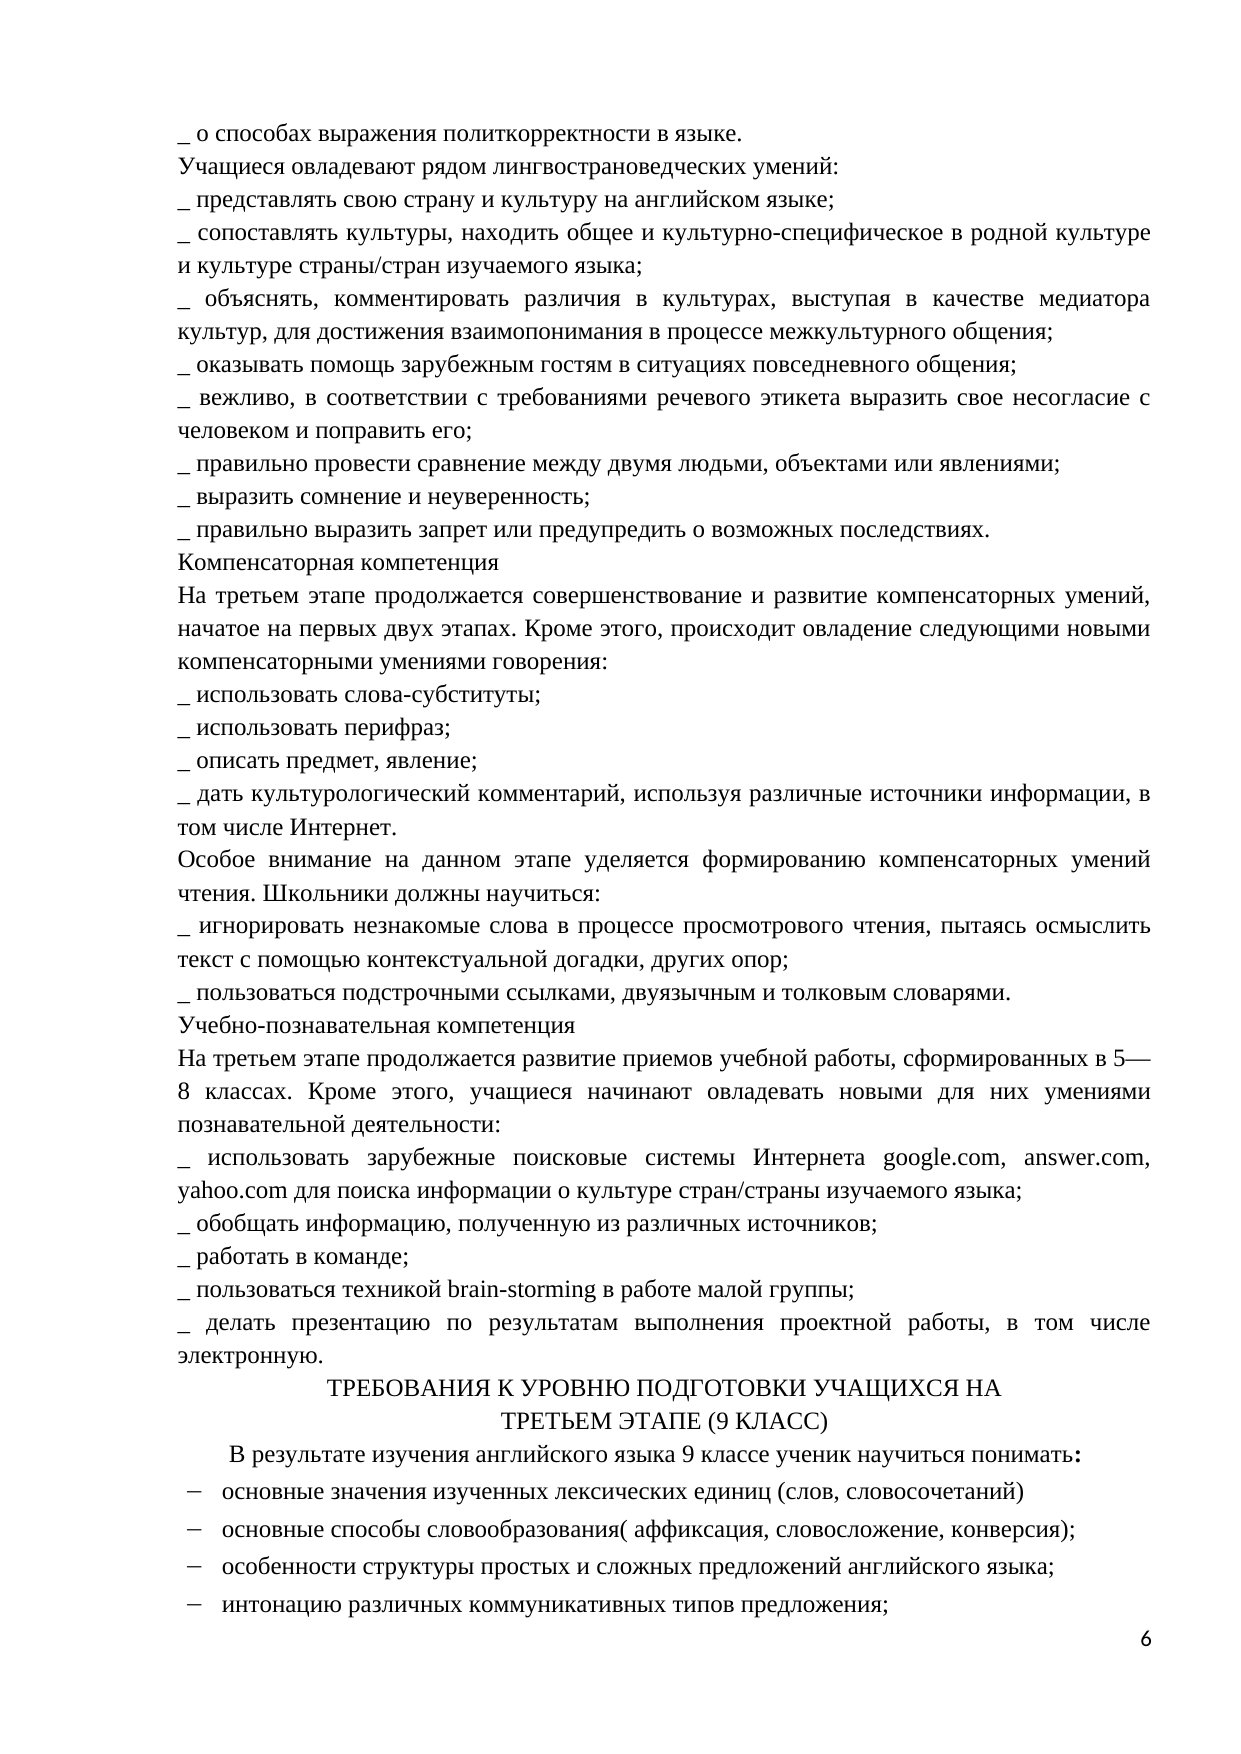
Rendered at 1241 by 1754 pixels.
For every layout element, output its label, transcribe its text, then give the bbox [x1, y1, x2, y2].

text На третьем этапе продолжается совершенствование и развитие компенсаторных умений, начатое на первых двух этапах. Кроме этого, происходит овладение следующими новыми компенсаторными умениями говорения: [177, 580, 1152, 675]
text _ оказывать помощь зарубежным гостям в ситуациях повседневного общения; [177, 349, 1152, 378]
text _ объяснять, комментировать различия в культурах, выступая в качестве медиатора культур, для достижения взаимопонимания в процессе межкультурного общения; [177, 283, 1152, 345]
text _ игнорировать незнакомые слова в процессе просмотрового чтения, пытаясь осмыслить текст с помощью контекстуальной догадки, других опор; [177, 911, 1152, 972]
text _ представлять свою страну и культуру на английском языке; [177, 184, 1152, 213]
text ТРЕБОВАНИЯ К УРОВНЮ ПОДГОТОВКИ УЧАЩИХСЯ НА [177, 1373, 1152, 1402]
text _ правильно выразить запрет или предупредить о возможных последствиях. [177, 514, 1152, 543]
text В результате изучения английского языка 9 классе ученик научиться понимать: [177, 1439, 1152, 1468]
text _ использовать слова-субституты; [177, 679, 1152, 708]
text _ пользоваться техникой brain-storming в работе малой группы; [177, 1274, 1152, 1303]
text _ использовать перифраз; [177, 712, 1152, 741]
list интонацию различных коммуникативных типов предложения; [184, 1580, 1152, 1618]
text _ сопоставлять культуры, находить общее и культурно-специфическое в родной культуре и культуре страны/стран изучаемого языка; [177, 217, 1152, 279]
text На третьем этапе продолжается развитие приемов учебной работы, сформированных в 5—8 классах. Кроме этого, учащиеся начинают овладевать новыми для них умениями познавательной деятельности: [177, 1043, 1152, 1137]
text _ описать предмет, явление; [177, 746, 1152, 774]
text _ обобщать информацию, полученную из различных источников; [177, 1208, 1152, 1237]
text _ о способах выражения политкорректности в языке. [177, 118, 1152, 147]
list основные способы словообразования( аффиксация, словосложение, конверсия); [184, 1505, 1152, 1543]
text _ выразить сомнение и неуверенность; [177, 481, 1152, 510]
text Учащиеся овладевают рядом лингвострановедческих умений: [177, 151, 1152, 180]
text _ дать культурологический комментарий, используя различные источники информации, в том числе Интернет. [177, 778, 1152, 840]
text _ вежливо, в соответствии с требованиями речевого этикета выразить свое несогласие с человеком и поправить его; [177, 382, 1152, 444]
text Компенсаторная компетенция [177, 547, 1152, 576]
text _ пользоваться подстрочными ссылками, двуязычным и толковым словарями. [177, 977, 1152, 1005]
list основные значения изученных лексических единиц (слов, словосочетаний) [184, 1468, 1152, 1505]
text ТРЕТЬЕМ ЭТАПЕ (9 КЛАСС) [177, 1406, 1152, 1435]
text Учебно-познавательная компетенция [177, 1010, 1152, 1038]
text _ использовать зарубежные поисковые системы Интернета google.com, answer.com, yahoo.com для поиска информации о культуре стран/страны изучаемого языка; [177, 1142, 1152, 1203]
text _ правильно провести сравнение между двумя людьми, объектами или явлениями; [177, 448, 1152, 477]
list особенности структуры простых и сложных предложений английского языка; [184, 1543, 1152, 1580]
text Особое внимание на данном этапе уделяется формированию компенсаторных умений чтения. Школьники должны научиться: [177, 844, 1152, 906]
text _ работать в команде; [177, 1241, 1152, 1269]
text _ делать презентацию по результатам выполнения проектной работы, в том числе электронную. [177, 1307, 1152, 1369]
